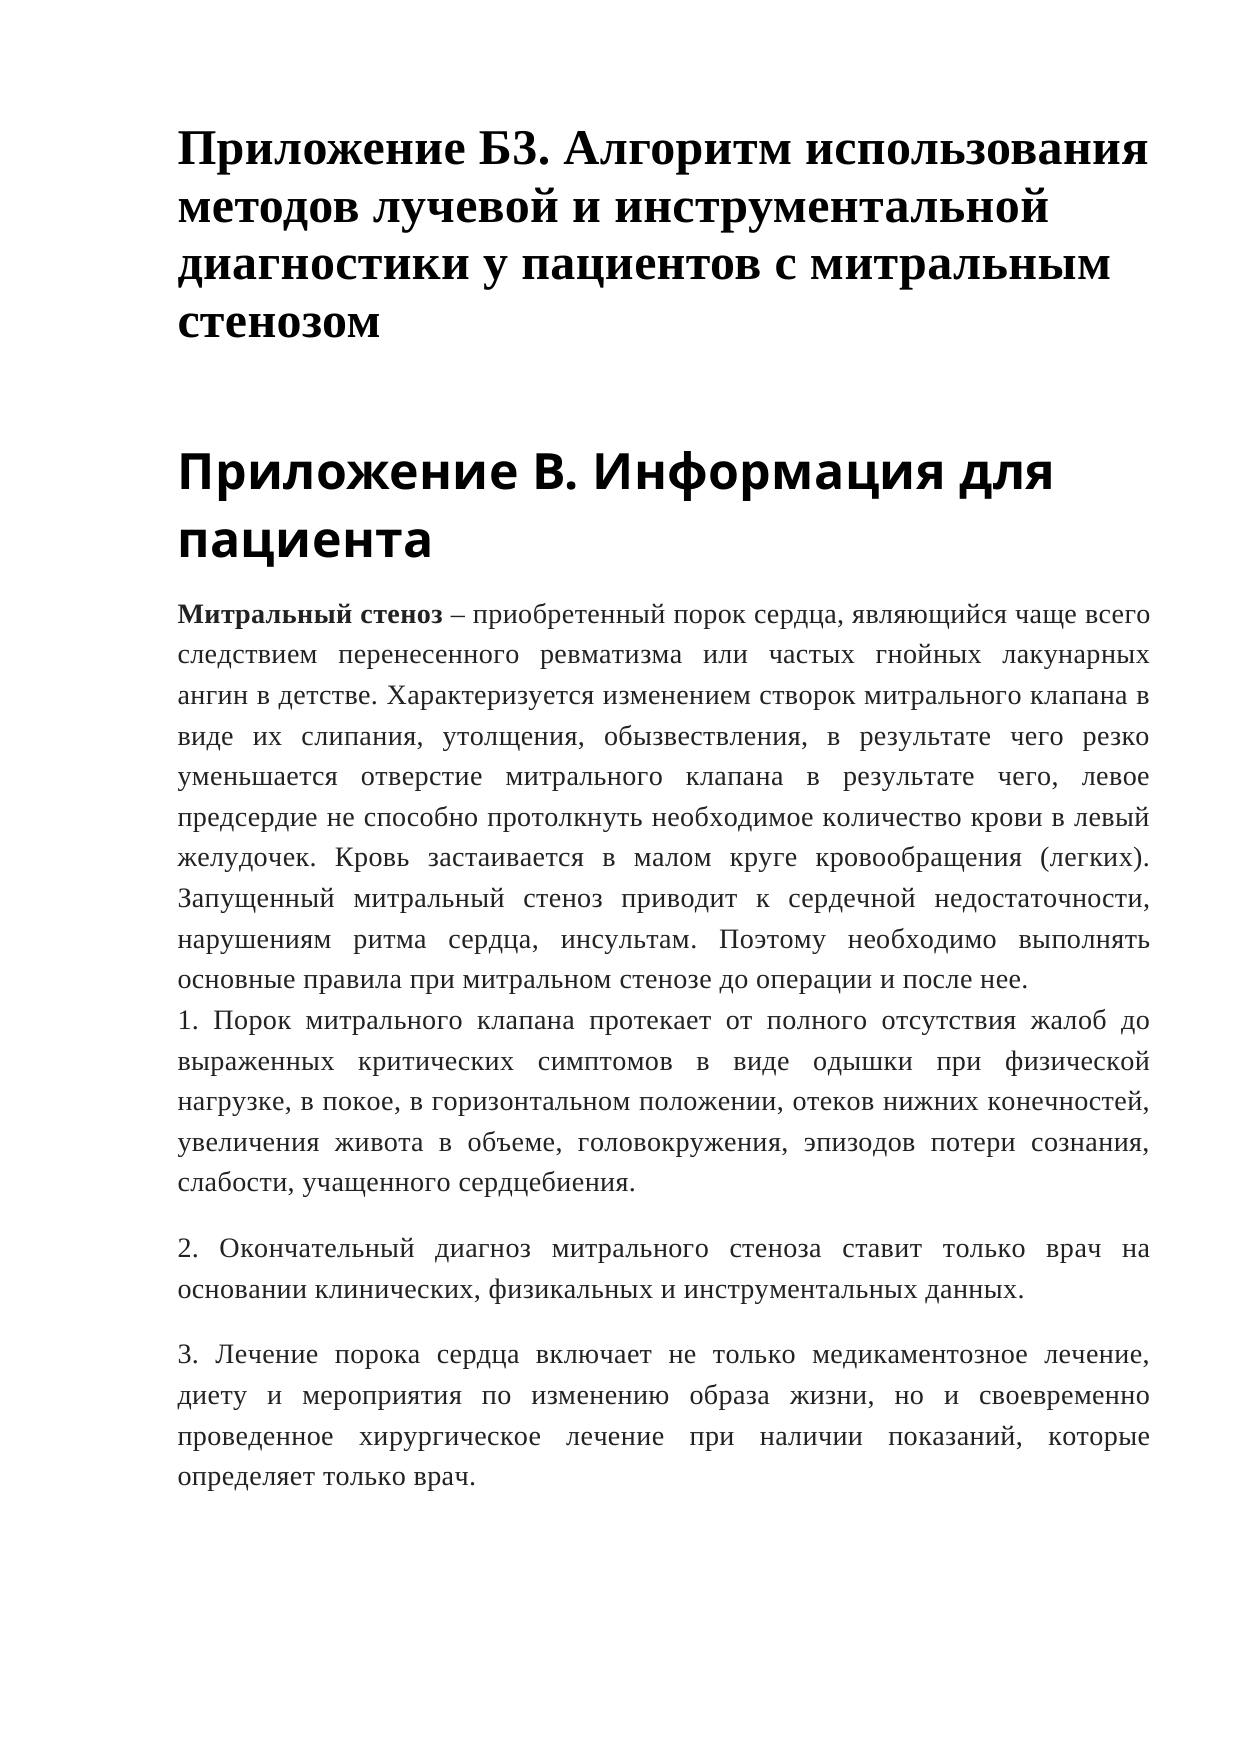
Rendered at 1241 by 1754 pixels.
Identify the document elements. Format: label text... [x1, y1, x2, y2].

text 2. Окончательный диагноз митрального стеноза ставит только врач на основании клинических, физикальных и инструментальных данных. [177, 1223, 1152, 1304]
text 3. Лечение порока сердца включает не только медикаментозное лечение, диету и мероприятия по изменению образа жизни, но и своевременно проведенное хирургическое лечение при наличии показаний, которые определяет только врач. [177, 1329, 1152, 1492]
text Приложение В. Информация для пациента [177, 436, 1152, 572]
text Приложение Б3. Алгоритм использования методов лучевой и инструментальной диагностики у пациентов с митральным стенозом [177, 118, 1152, 348]
text Митральный стеноз – приобретенный порок сердца, являющийся чаще всего следствием перенесенного ревматизма или частых гнойных лакунарных ангин в детстве. Характеризуется изменением створок митрального клапана в виде их слипания, утолщения, обызвествления, в результате чего резко уменьшается отверстие митрального клапана в результате чего, левое предсердие не способно протолкнуть необходимое количество крови в левый желудочек. Кровь застаивается в малом круге кровообращения (легких). Запущенный митральный стеноз приводит к сердечной недостаточности, нарушениям ритма сердца, инсультам. Поэтому необходимо выполнять основные правила при митральном стенозе до операции и после нее. [177, 588, 1152, 995]
text 1. Порок митрального клапана протекает от полного отсутствия жалоб до выраженных критических симптомов в виде одышки при физической нагрузке, в покое, в горизонтальном положении, отеков нижних конечностей, увеличения живота в объеме, головокружения, эпизодов потери сознания, слабости, учащенного сердцебиения. [177, 995, 1152, 1198]
